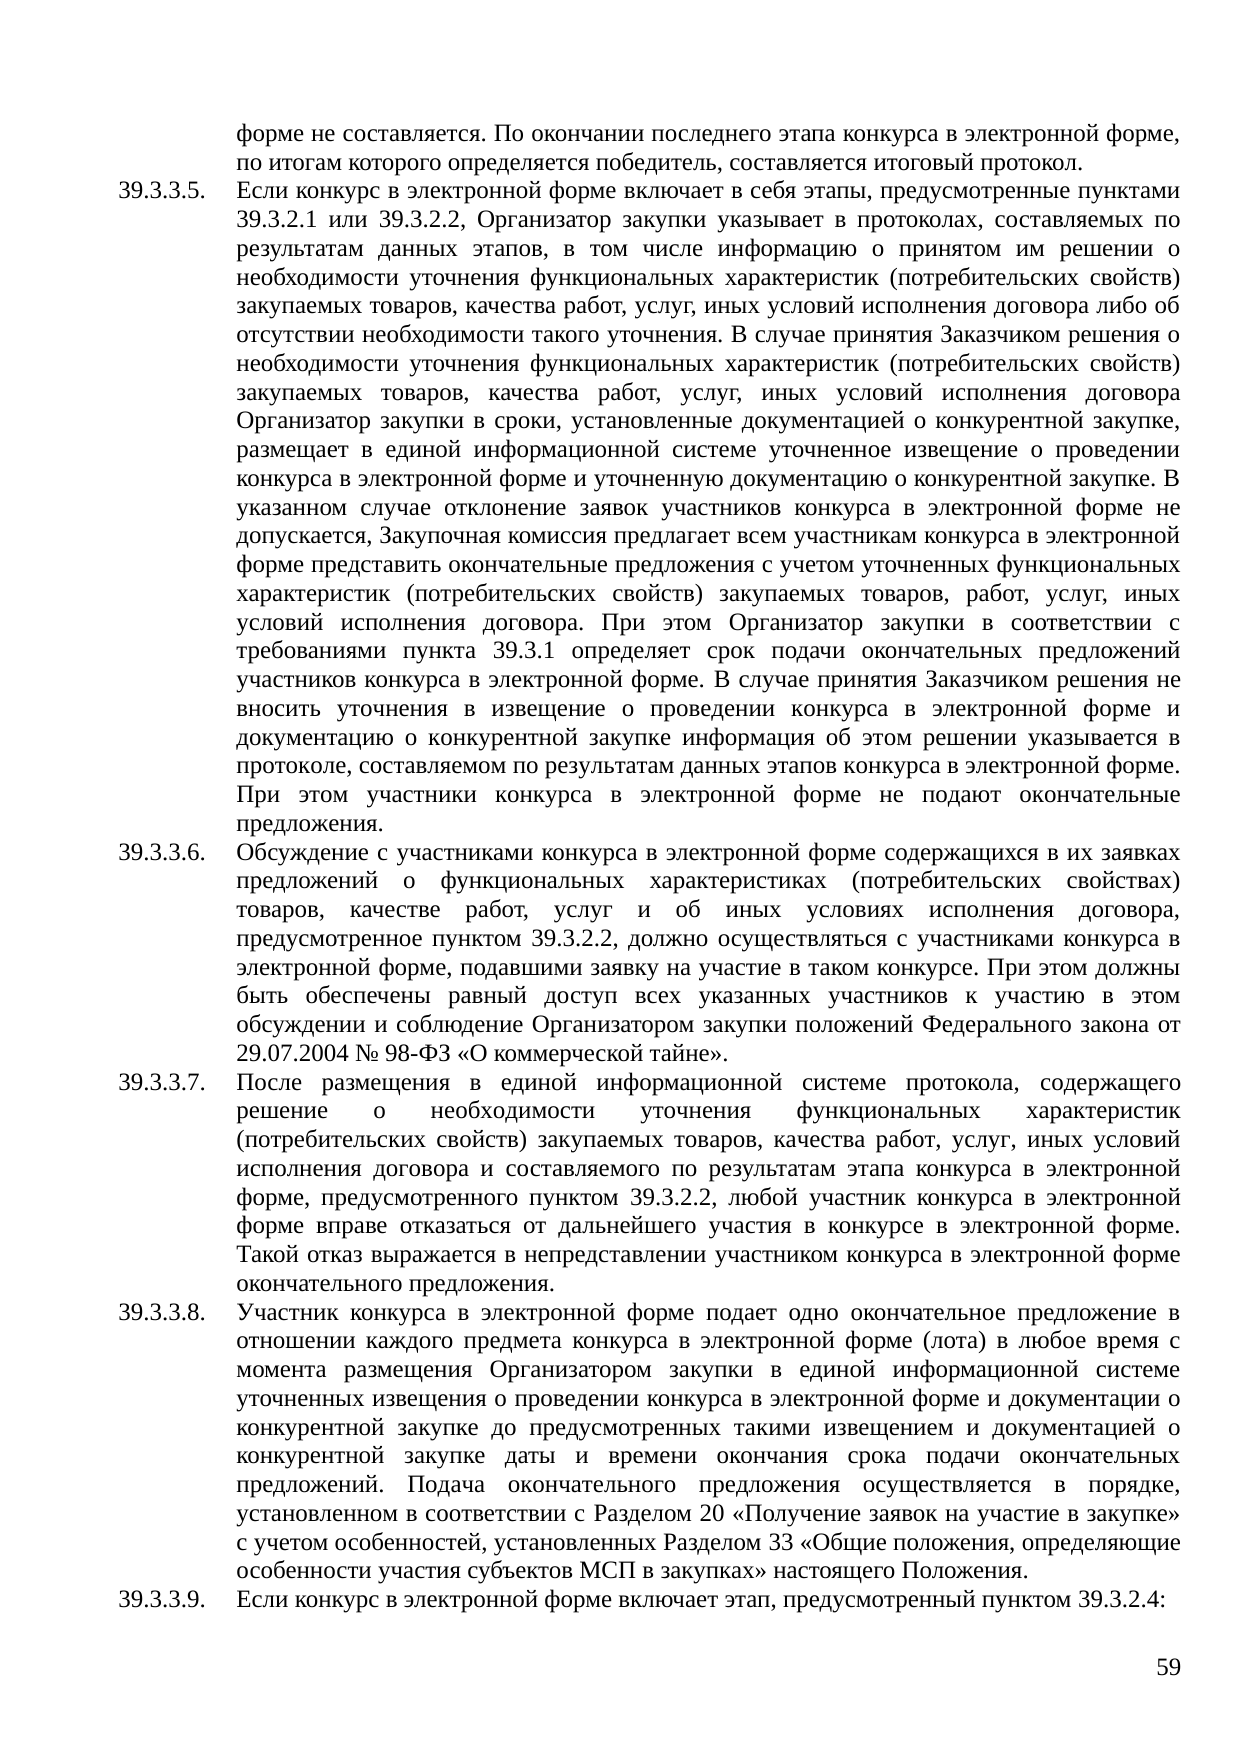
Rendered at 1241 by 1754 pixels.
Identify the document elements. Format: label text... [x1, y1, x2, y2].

list Участник конкурса в электронной форме подает одно окончательное предложение в отношении каждого предмета конкурса в электронной форме (лота) в любое время с момента размещения Организатором закупки в единой информационной системе уточненных извещения о проведении конкурса в электронной форме и документации о конкурентной закупке до предусмотренных такими извещением и документацией о конкурентной закупке даты и времени окончания срока подачи окончательных предложений. Подача окончательного предложения осуществляется в порядке, установленном в соответствии с Разделом 20 «Получение заявок на участие в закупке» с учетом особенностей, установленных Разделом 33 «Общие положения, определяющие особенности участия субъектов МСП в закупках» настоящего Положения. [118, 1297, 1181, 1584]
list После размещения в единой информационной системе протокола, содержащего решение о необходимости уточнения функциональных характеристик (потребительских свойств) закупаемых товаров, качества работ, услуг, иных условий исполнения договора и составляемого по результатам этапа конкурса в электронной форме, предусмотренного пунктом 39.3.2.2, любой участник конкурса в электронной форме вправе отказаться от дальнейшего участия в конкурсе в электронной форме. Такой отказ выражается в непредставлении участником конкурса в электронной форме окончательного предложения. [118, 1067, 1181, 1297]
list Если конкурс в электронной форме включает этап, предусмотренный пунктом 39.3.2.4: [118, 1584, 1181, 1613]
list Если конкурс в электронной форме включает в себя этапы, предусмотренные пунктами 39.3.2.1 или 39.3.2.2, Организатор закупки указывает в протоколах, составляемых по результатам данных этапов, в том числе информацию о принятом им решении о необходимости уточнения функциональных характеристик (потребительских свойств) закупаемых товаров, качества работ, услуг, иных условий исполнения договора либо об отсутствии необходимости такого уточнения. В случае принятия Заказчиком решения о необходимости уточнения функциональных характеристик (потребительских свойств) закупаемых товаров, качества работ, услуг, иных условий исполнения договора Организатор закупки в сроки, установленные документацией о конкурентной закупке, размещает в единой информационной системе уточненное извещение о проведении конкурса в электронной форме и уточненную документацию о конкурентной закупке. В указанном случае отклонение заявок участников конкурса в электронной форме не допускается, Закупочная комиссия предлагает всем участникам конкурса в электронной форме представить окончательные предложения с учетом уточненных функциональных характеристик (потребительских свойств) закупаемых товаров, работ, услуг, иных условий исполнения договора. При этом Организатор закупки в соответствии с требованиями пункта 39.3.1 определяет срок подачи окончательных предложений участников конкурса в электронной форме. В случае принятия Заказчиком решения не вносить уточнения в извещение о проведении конкурса в электронной форме и документацию о конкурентной закупке информация об этом решении указывается в протоколе, составляемом по результатам данных этапов конкурса в электронной форме. При этом участники конкурса в электронной форме не подают окончательные предложения. [118, 176, 1181, 837]
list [118, 118, 1181, 176]
list Обсуждение с участниками конкурса в электронной форме содержащихся в их заявках предложений о функциональных характеристиках (потребительских свойствах) товаров, качестве работ, услуг и об иных условиях исполнения договора, предусмотренное пунктом 39.3.2.2, должно осуществляться с участниками конкурса в электронной форме, подавшими заявку на участие в таком конкурсе. При этом должны быть обеспечены равный доступ всех указанных участников к участию в этом обсуждении и соблюдение Организатором закупки положений Федерального закона от 29.07.2004 № 98-ФЗ «О коммерческой тайне». [118, 837, 1181, 1067]
